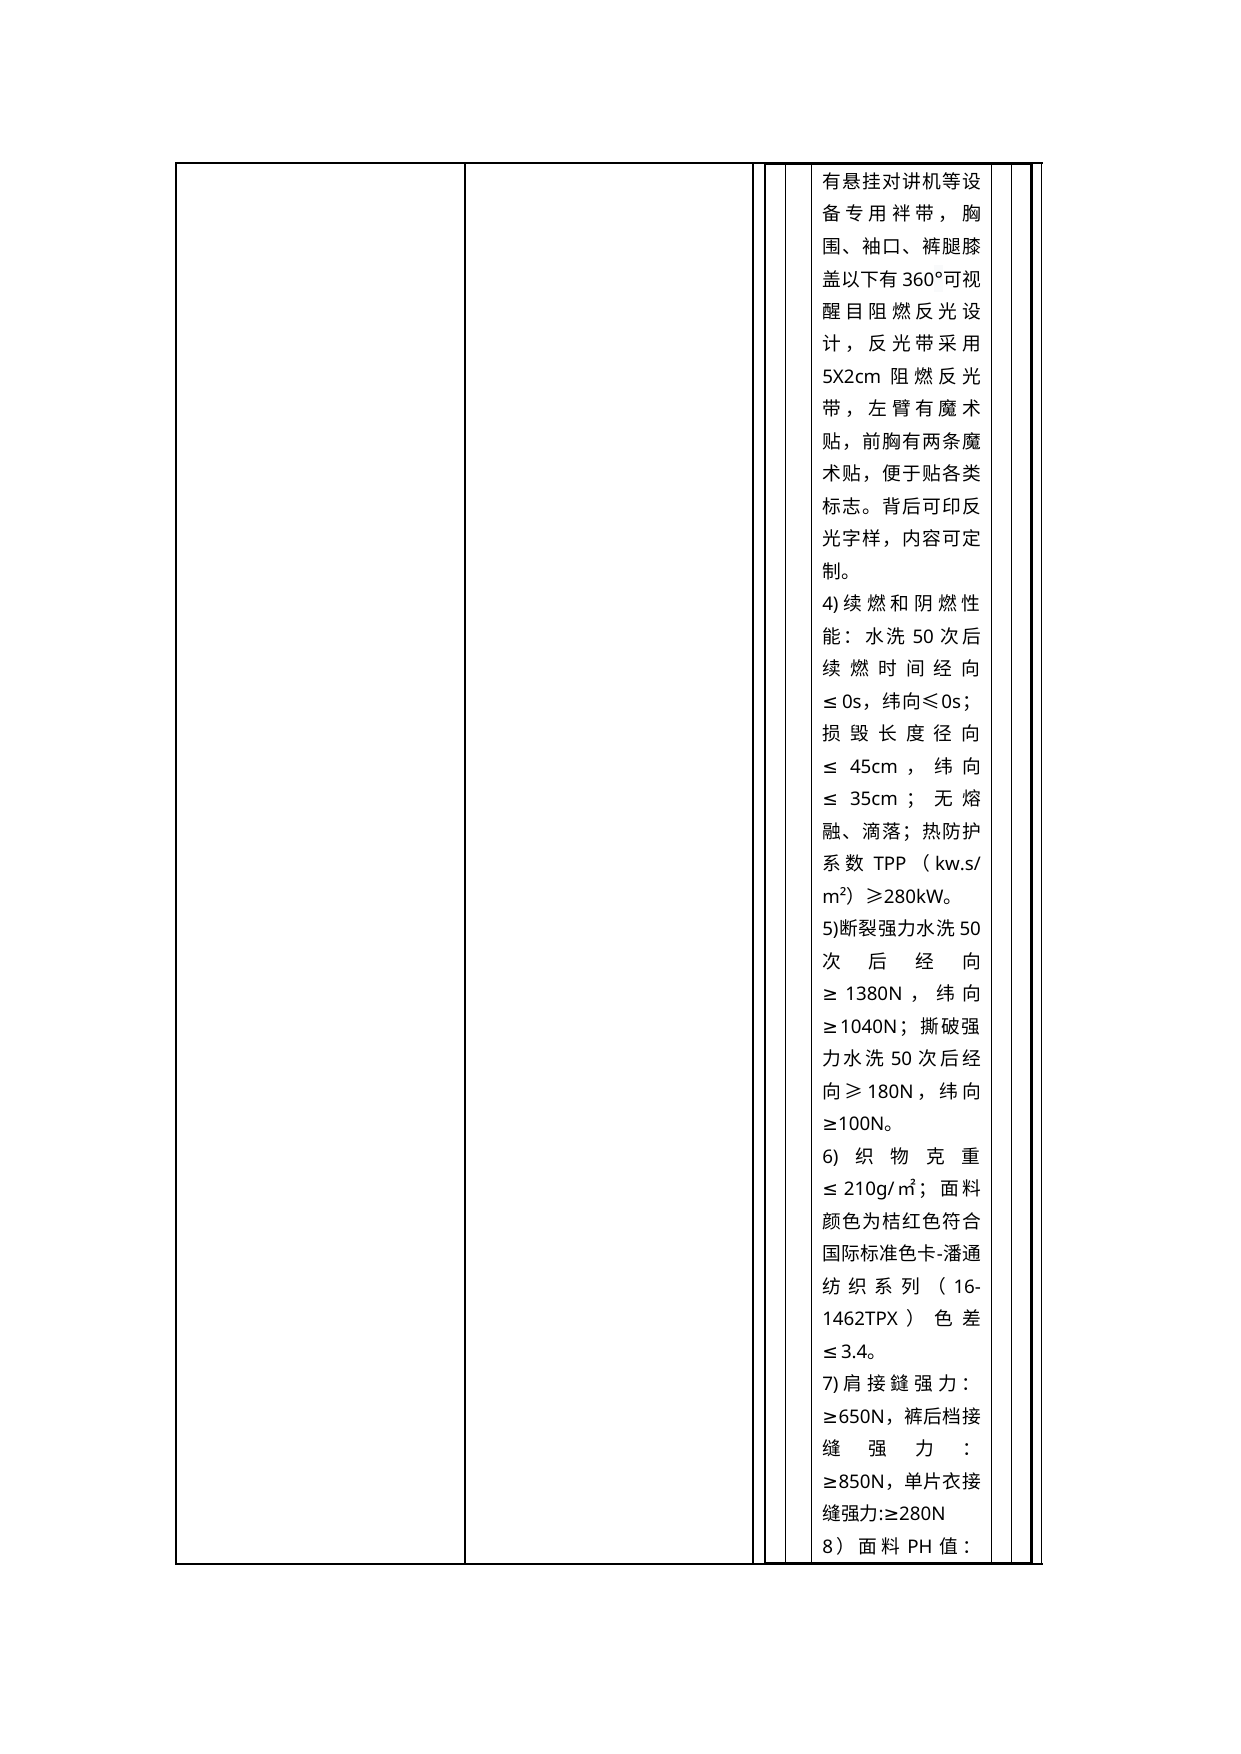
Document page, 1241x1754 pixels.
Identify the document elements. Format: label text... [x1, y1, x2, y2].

table_cell [992, 165, 1011, 1562]
table_cell [1033, 164, 1041, 1563]
table_cell [766, 165, 785, 1562]
table_cell [1012, 165, 1030, 1562]
table_cell 1 [177, 164, 464, 1563]
table_cell [754, 164, 764, 1563]
table_cell [466, 164, 752, 1563]
table_cell [812, 165, 991, 1562]
table_cell [786, 165, 811, 1562]
